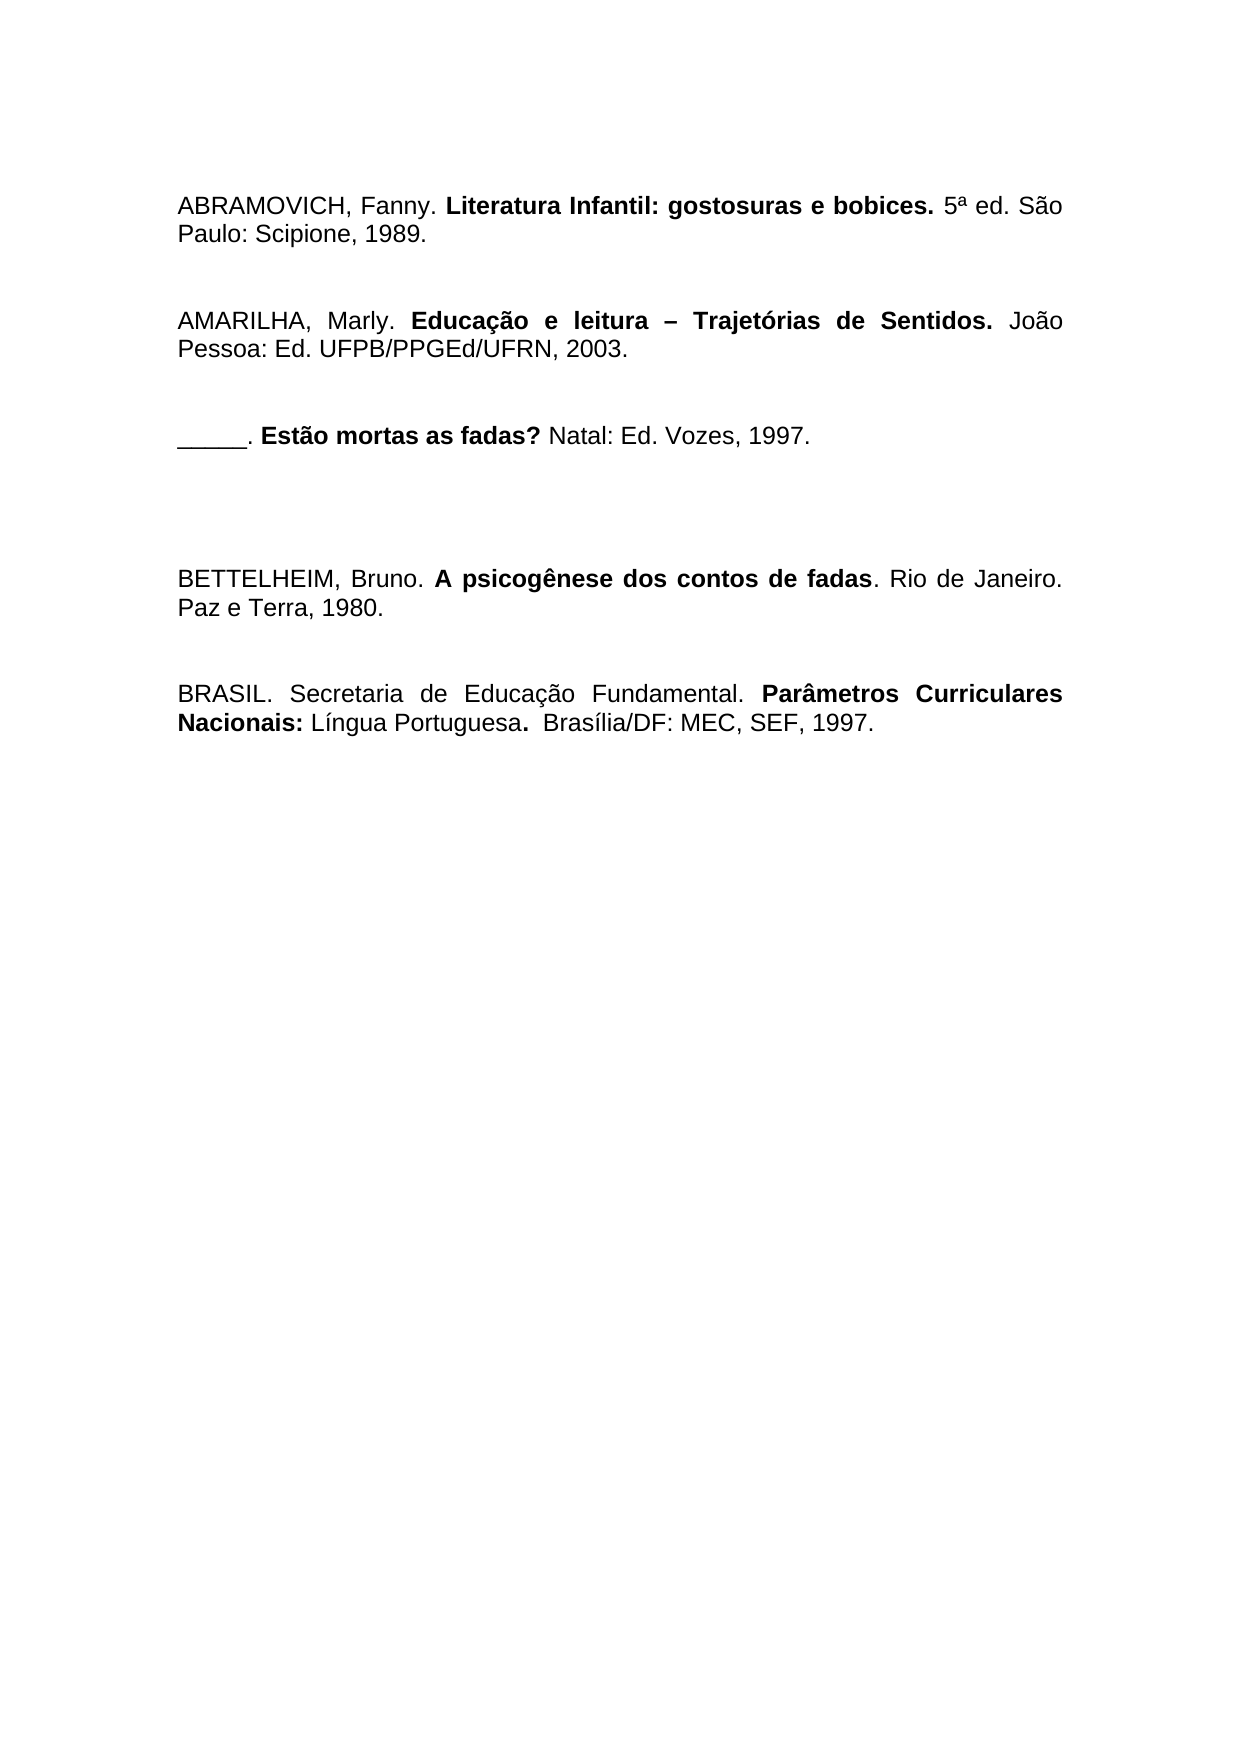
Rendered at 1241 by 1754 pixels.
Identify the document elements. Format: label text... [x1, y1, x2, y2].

text BRASIL. Secretaria de Educação Fundamental. Parâmetros Curriculares Nacionais: Língua Portuguesa. Brasília/DF: MEC, SEF, 1997. [177, 679, 1063, 737]
text BETTELHEIM, Bruno. A psicogênese dos contos de fadas. Rio de Janeiro. Paz e Terra, 1980. [177, 564, 1063, 622]
text _____. Estão mortas as fadas? Natal: Ed. Vozes, 1997. [177, 421, 1063, 449]
text ABRAMOVICH, Fanny. Literatura Infantil: gostosuras e bobices. 5ª ed. São Paulo: Scipione, 1989. [177, 191, 1063, 248]
text AMARILHA, Marly. Educação e leitura – Trajetórias de Sentidos. João Pessoa: Ed. UFPB/PPGEd/UFRN, 2003. [177, 306, 1063, 363]
